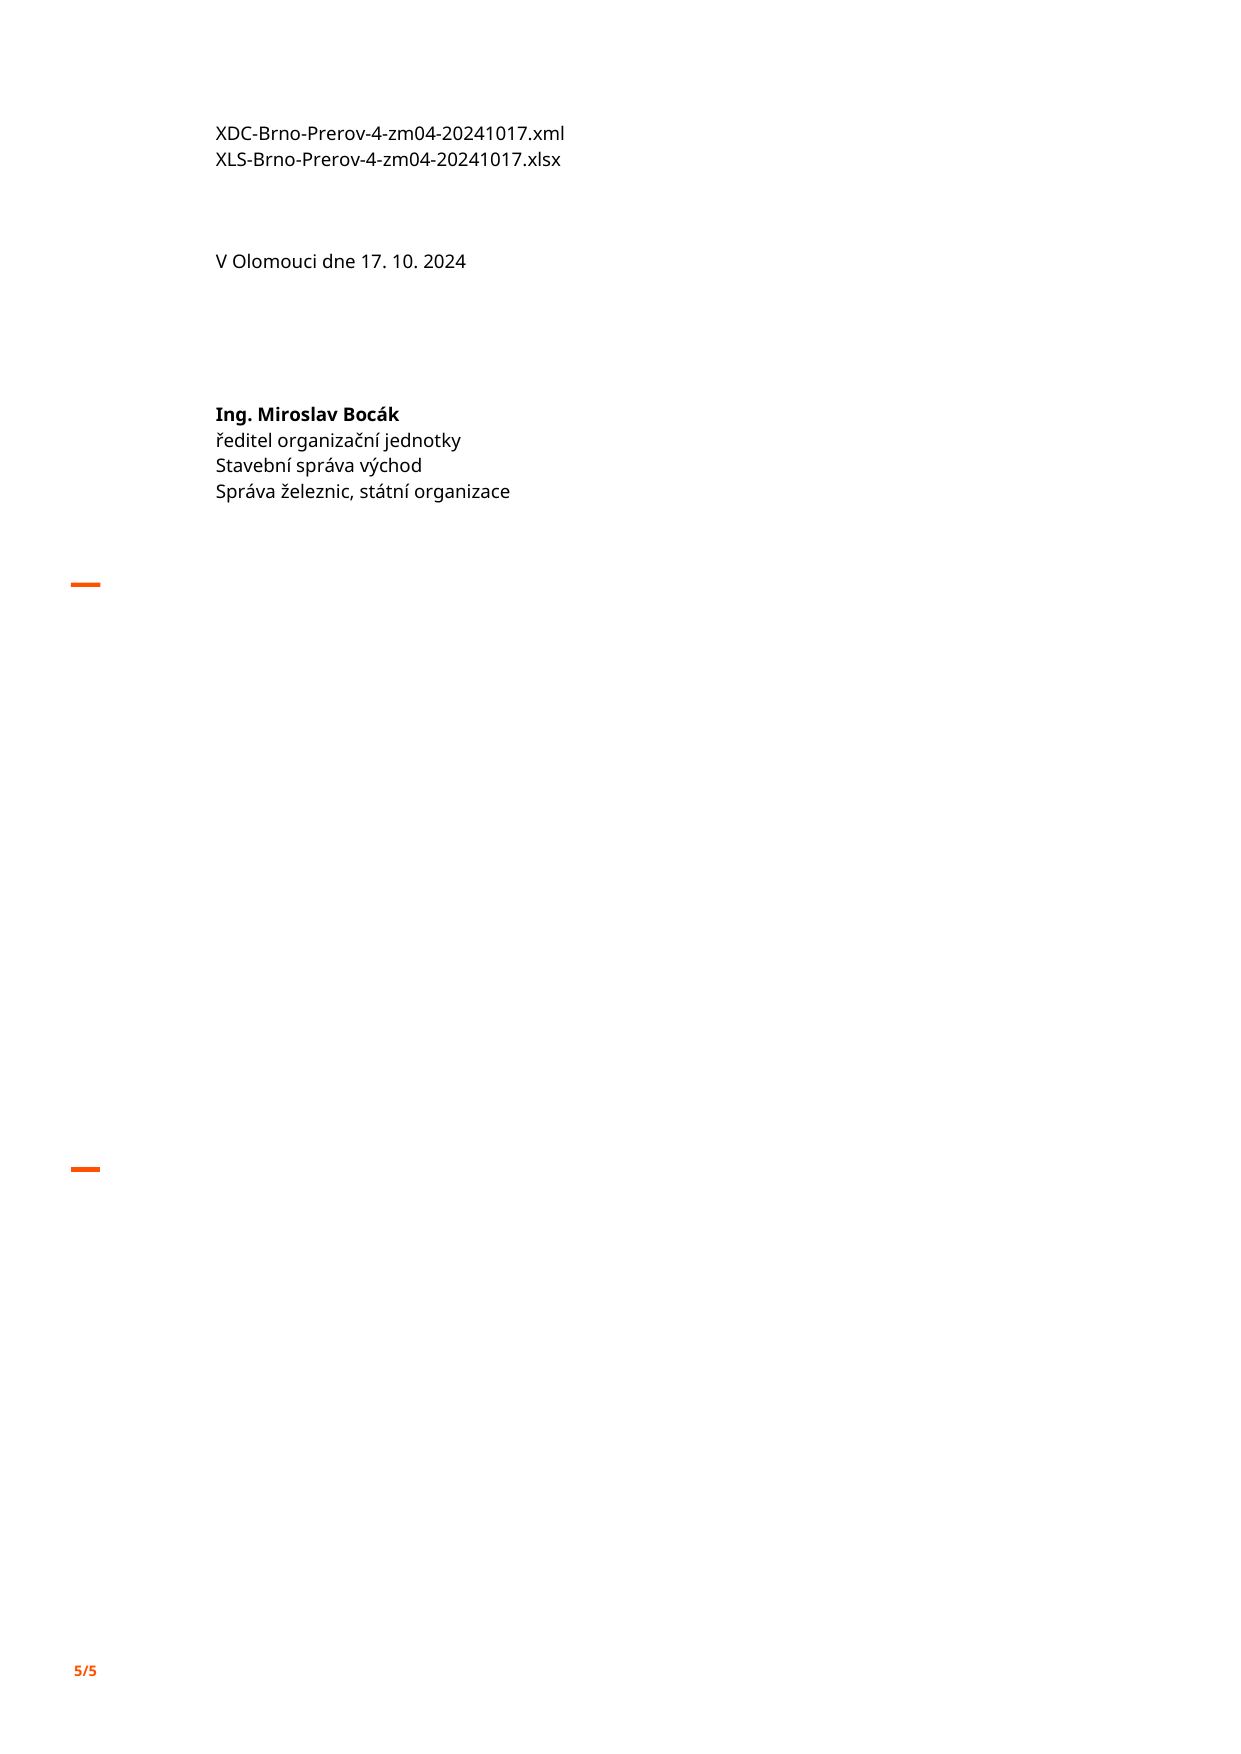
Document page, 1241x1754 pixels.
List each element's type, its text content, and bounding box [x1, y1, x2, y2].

text XDC-Brno-Prerov-4-zm04-20241017.xml [216, 121, 1122, 146]
text XLS-Brno-Prerov-4-zm04-20241017.xlsx [216, 146, 1122, 172]
text ředitel organizační jednotky [216, 427, 1122, 452]
text Stavební správa východ [216, 452, 1122, 478]
text Správa železnic, státní organizace [216, 478, 1122, 503]
text Ing. Miroslav Bocák [216, 401, 1122, 427]
text V Olomouci dne 17. 10. 2024 [216, 248, 1122, 274]
